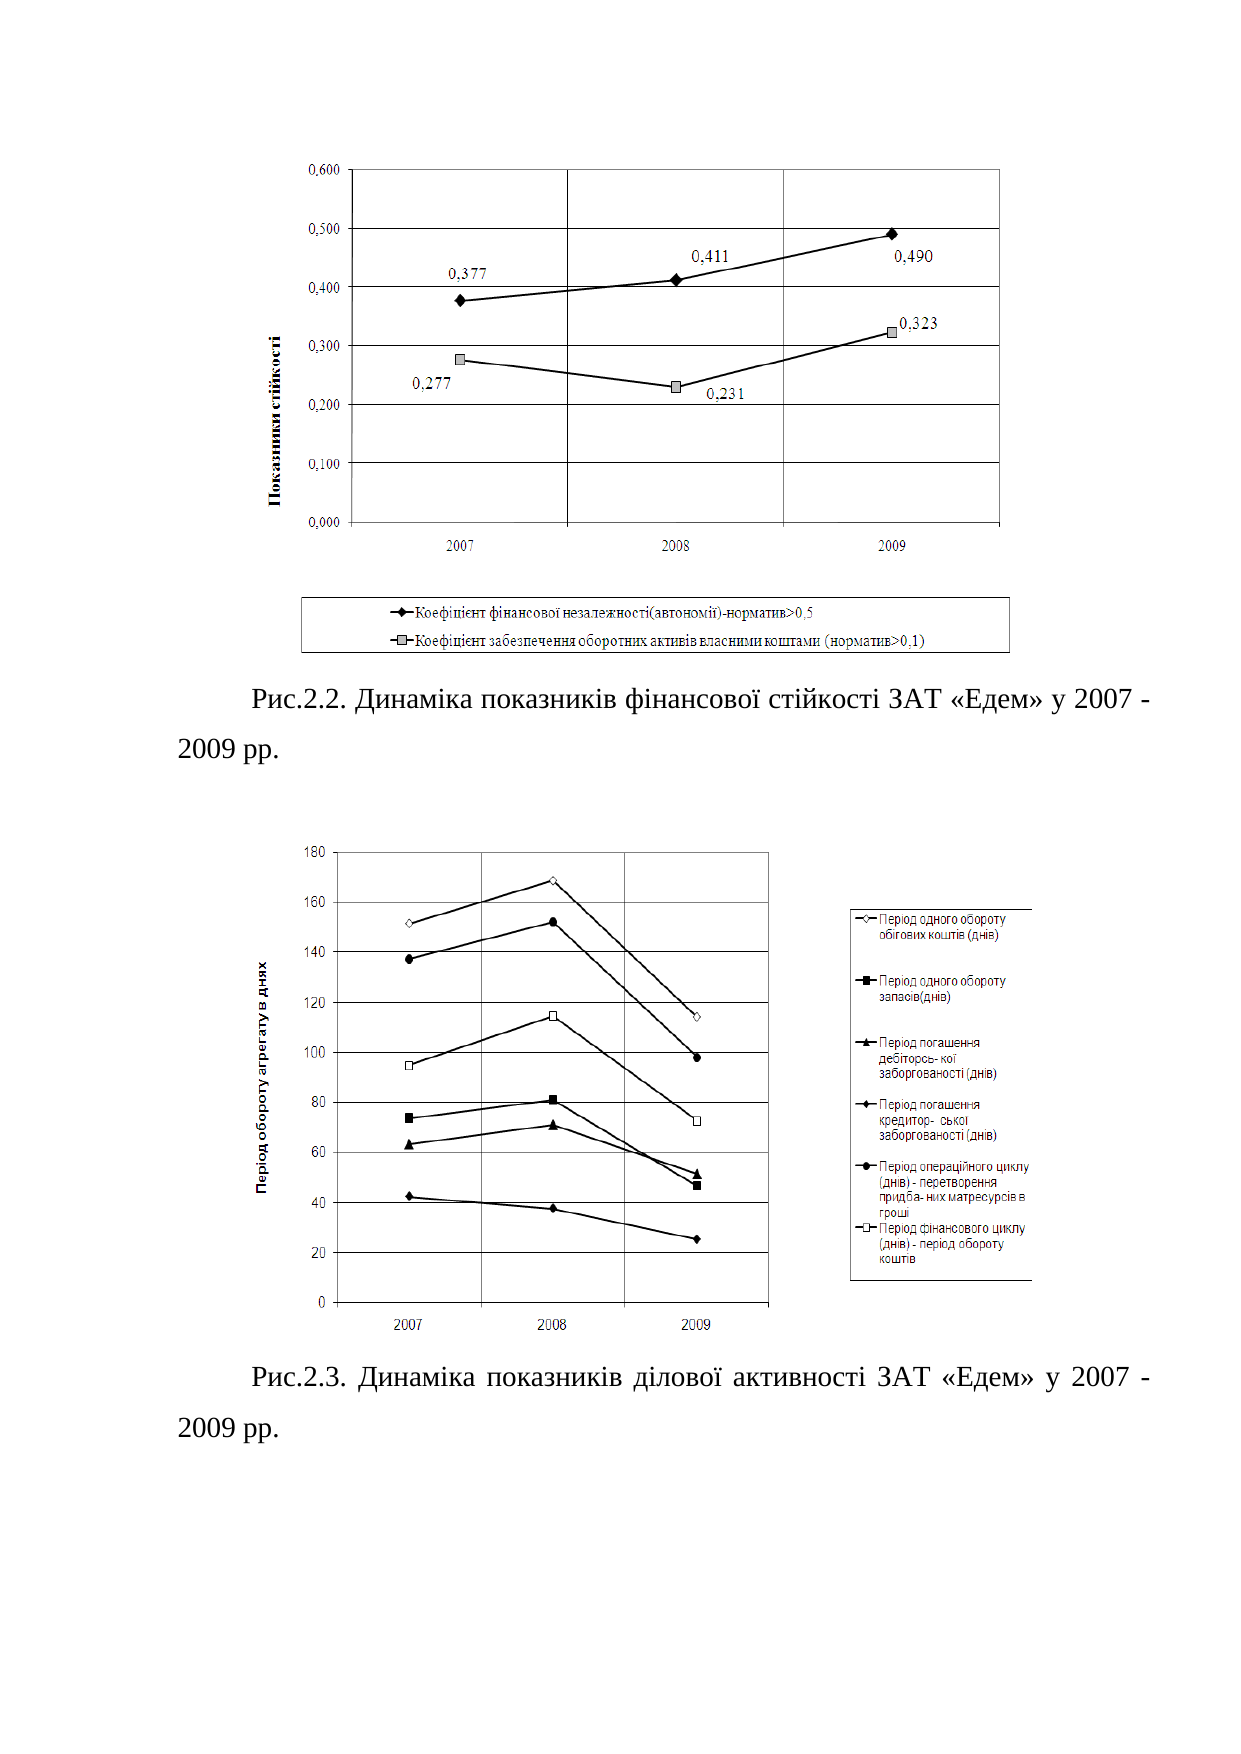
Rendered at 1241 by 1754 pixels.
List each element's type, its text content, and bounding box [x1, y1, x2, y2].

text Рис.2.2. Динаміка показників фінансової стійкості ЗАТ «Едем» у 2007 -2009 рр. [177, 681, 1152, 764]
picture [251, 831, 1033, 1343]
text Рис.2.3. Динаміка показників ділової активності ЗАТ «Едем» у 2007 -2009 рр. [177, 1359, 1152, 1443]
picture [252, 143, 1095, 681]
